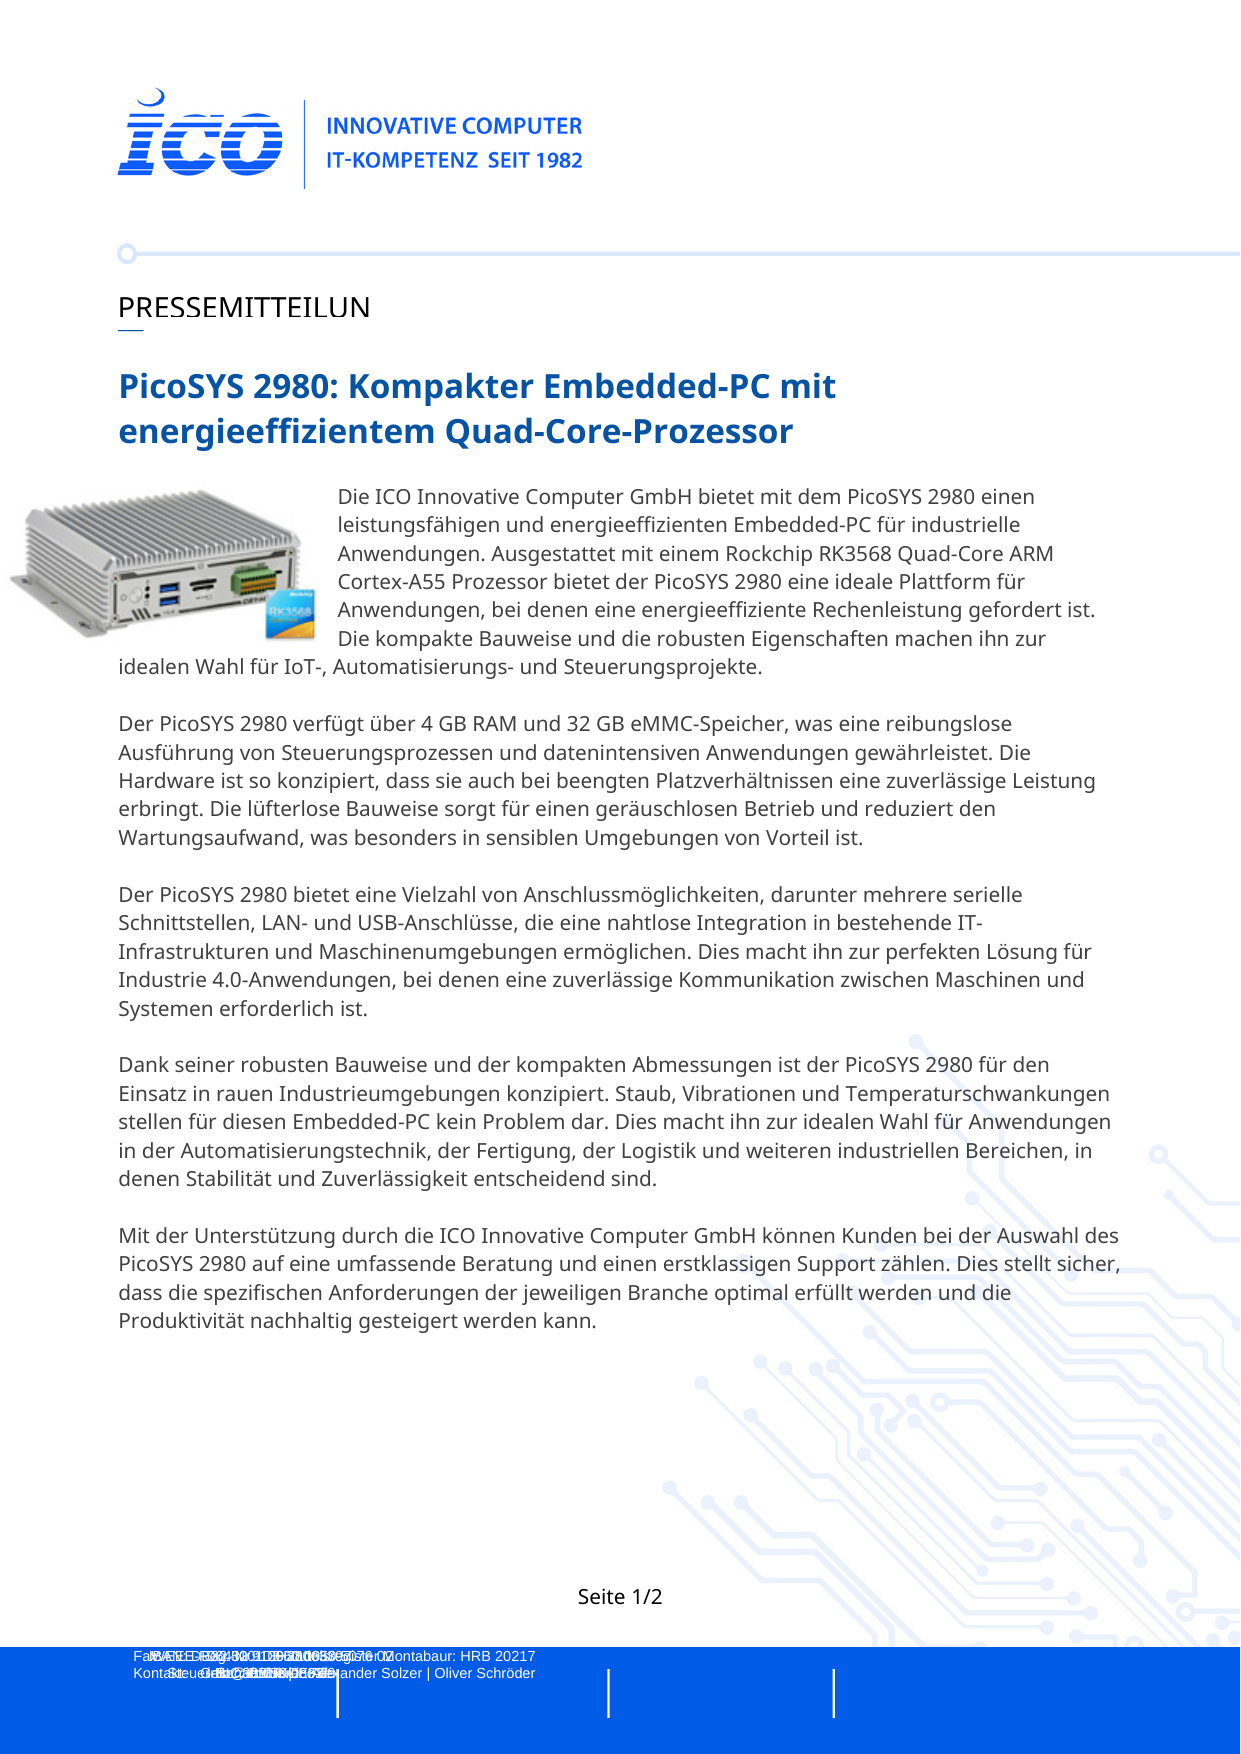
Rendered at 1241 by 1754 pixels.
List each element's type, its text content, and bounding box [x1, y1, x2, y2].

picture [117, 87, 601, 190]
text Der PicoSYS 2980 verfügt über 4 GB RAM und 32 GB eMMC-Speicher, was eine reibungslose Ausführung von Steuerungsprozessen und datenintensiven Anwendungen gewährleistet. Die Hardware ist so konzipiert, dass sie auch bei beengten Platzverhältnissen eine zuverlässige Leistung erbringt. Die lüfterlose Bauweise sorgt für einen geräuschlosen Betrieb und reduziert den Wartungsaufwand, was besonders in sensiblen Umgebungen von Vorteil ist. [118, 709, 1122, 851]
text Der PicoSYS 2980 bietet eine Vielzahl von Anschlussmöglichkeiten, darunter mehrere serielle Schnittstellen, LAN- und USB-Anschlüsse, die eine nahtlose Integration in bestehende IT-Infrastrukturen und Maschinenumgebungen ermöglichen. Dies macht ihn zur perfekten Lösung für Industrie 4.0-Anwendungen, bei denen eine zuverlässige Kommunikation zwischen Maschinen und Systemen erforderlich ist. [118, 880, 1122, 1022]
picture [5, 478, 319, 645]
text PicoSYS 2980: Kompakter Embedded-PC mit energieeffizientem Quad-Core-Prozessor [118, 362, 1122, 453]
text Die ICO Innovative Computer GmbH bietet mit dem PicoSYS 2980 einen leistungsfähigen und energieeffizienten Embedded-PC für industrielle Anwendungen. Ausgestattet mit einem Rockchip RK3568 Quad-Core ARM Cortex-A55 Prozessor bietet der PicoSYS 2980 eine ideale Plattform für Anwendungen, bei denen eine energieeffiziente Rechenleistung gefordert ist. Die kompakte Bauweise und die robusten Eigenschaften machen ihn zur idealen Wahl für IoT-, Automatisierungs- und Steuerungsprojekte. [118, 482, 1122, 681]
picture [111, 243, 1241, 264]
text Dank seiner robusten Bauweise und der kompakten Abmessungen ist der PicoSYS 2980 für den Einsatz in rauen Industrieumgebungen konzipiert. Staub, Vibrationen und Temperaturschwankungen stellen für diesen Embedded-PC kein Problem dar. Dies macht ihn zur idealen Wahl für Anwendungen in der Automatisierungstechnik, der Fertigung, der Logistik und weiteren industriellen Bereichen, in denen Stabilität und Zuverlässigkeit entscheidend sind. [118, 1051, 1122, 1193]
text Mit der Unterstützung durch die ICO Innovative Computer GmbH können Kunden bei der Auswahl des PicoSYS 2980 auf eine umfassende Beratung und einen erstklassigen Support zählen. Dies stellt sicher, dass die spezifischen Anforderungen der jeweiligen Branche optimal erfüllt werden und die Produktivität nachhaltig gesteigert werden kann. [118, 1221, 1122, 1335]
picture [0, 1033, 1241, 1754]
